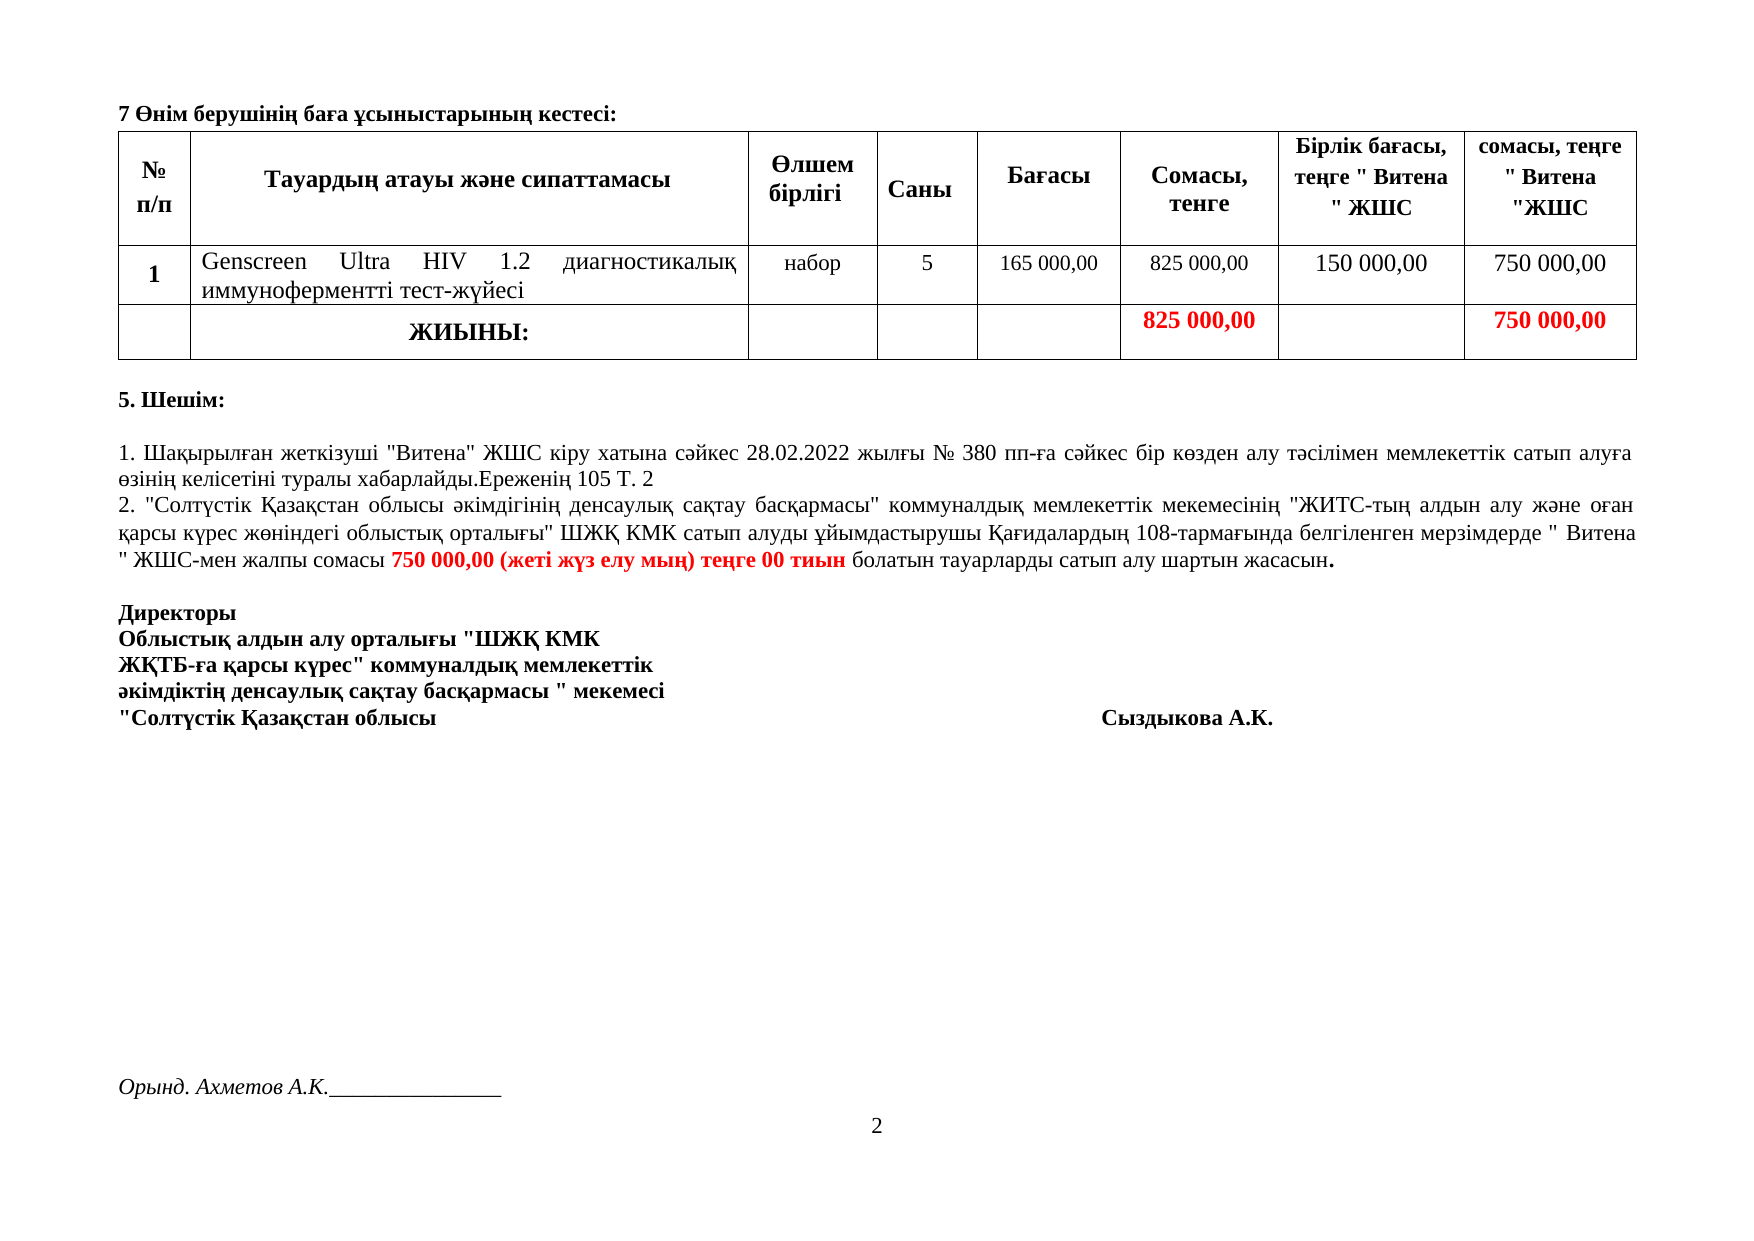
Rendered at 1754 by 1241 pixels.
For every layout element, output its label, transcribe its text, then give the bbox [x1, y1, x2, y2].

text 5. Шешім: [118, 386, 1636, 412]
table_cell [878, 305, 977, 359]
text Орынд. Ахметов А.К._______________ [118, 1073, 1636, 1099]
table_cell 750 000,00 [1465, 305, 1636, 359]
table_header Сомасы, тенге [1121, 132, 1278, 245]
table_cell 5 [878, 246, 977, 304]
table_header № п/п [119, 132, 190, 245]
table_cell 825 000,00 [1121, 246, 1278, 304]
table_header Бірлік бағасы, теңге " Витена " ЖШС [1279, 132, 1464, 245]
text 7 Өнім берушінің баға ұсыныстарының кестесі: [118, 100, 1636, 127]
table_header сомасы, теңге " Витена "ЖШС [1465, 132, 1636, 245]
table_cell Genscreen Ultra HIV 1.2 диагностикалық иммуноферментті тест-жүйесі [191, 246, 748, 304]
table_cell набор [749, 246, 877, 304]
text 1. Шақырылған жеткізуші "Витена" ЖШС кіру хатына сәйкес 28.02.2022 жылғы № 380 пп-ға сәйкес бір көзден алу тәсілімен мемлекеттік сатып алуға өзінің келісетіні туралы хабарлайды.Ереженің 105 Т. 2 [118, 439, 1636, 491]
table_cell 750 000,00 [1465, 246, 1636, 304]
text 2. "Солтүстік Қазақстан облысы әкімдігінің денсаулық сақтау басқармасы" коммуналдық мемлекеттік мекемесінің "ЖИТС-тың алдын алу және оған қарсы күрес жөніндегі облыстық орталығы" ШЖҚ КМК сатып алуды ұйымдастырушы Қағидалардың 108-тармағында белгіленген мерзімдерде " Витена " ЖШС-мен жалпы сомасы 750 000,00 (жеті жүз елу мың) теңге 00 тиын болатын тауарларды сатып алу шартын жасасын. [118, 491, 1636, 572]
table_cell ЖИЫНЫ: [191, 305, 748, 359]
text әкімдіктің денсаулық сақтау басқармасы " мекемесі [118, 678, 1636, 704]
table_cell 825 000,00 [1121, 305, 1278, 359]
table_cell [119, 305, 190, 359]
table_header Өлшем бірлігі [749, 132, 877, 245]
table_header Саны [878, 132, 977, 245]
text Директоры [118, 598, 1636, 625]
table_cell [978, 305, 1120, 359]
table_cell 1 [119, 246, 190, 304]
table_header Бағасы [978, 132, 1120, 245]
table_cell 165 000,00 [978, 246, 1120, 304]
table_header Тауардың атауы және сипаттамасы [191, 132, 748, 245]
table_cell [749, 305, 877, 359]
text "Солтүстік Қазақстан облысы Сыздыкова А.К. [118, 704, 1636, 730]
table_cell [1279, 305, 1464, 359]
text ЖҚТБ-ға қарсы күрес" коммуналдық мемлекеттік [118, 651, 1636, 678]
text Облыстық алдын алу орталығы "ШЖҚ КМК [118, 625, 1636, 651]
table_cell 150 000,00 [1279, 246, 1464, 304]
